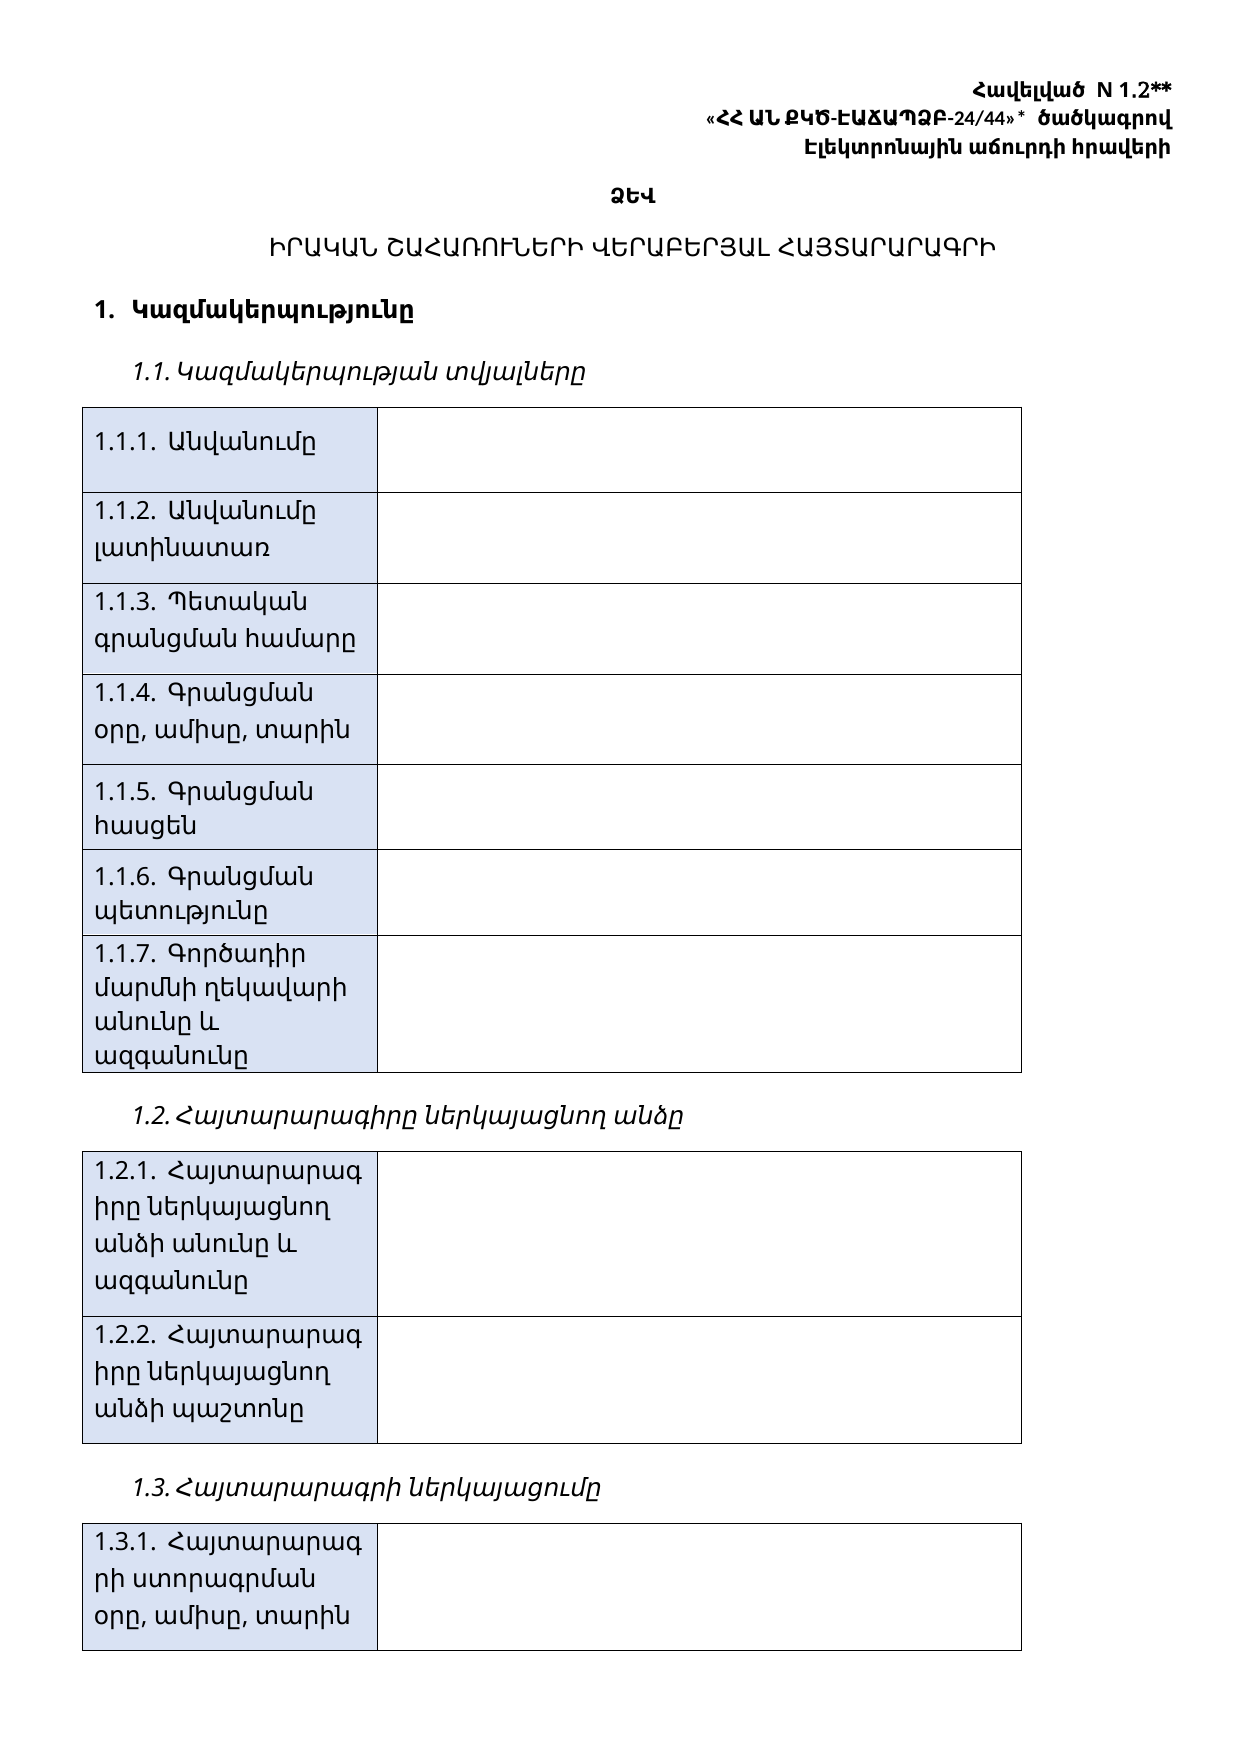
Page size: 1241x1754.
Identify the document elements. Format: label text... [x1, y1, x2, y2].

table_cell [378, 850, 1021, 934]
table_cell Գրանցման օրը, ամիսը, տարին [83, 675, 377, 764]
table_cell [378, 675, 1021, 764]
table_cell Անվանումը լատինատառ [83, 493, 377, 583]
list Հայտարարագիրը ներկայացնող անձը [131, 1098, 1171, 1132]
table_cell [378, 1317, 1021, 1443]
table_cell Գործադիր մարմնի ղեկավարի անունը և ազգանունը [83, 936, 377, 1072]
text Էլեկտրոնային աճուրդի հրավերի [94, 132, 1171, 160]
list Կազմակերպության տվյալները [131, 353, 1171, 387]
table_cell Գրանցման հասցեն [83, 765, 377, 849]
table_cell [378, 765, 1021, 849]
table_header Անվանումը [83, 408, 377, 492]
list Կազմակերպությունը [94, 291, 1171, 326]
text ԻՐԱԿԱՆ ՇԱՀԱՌՈՒՆԵՐԻ ՎԵՐԱԲԵՐՅԱԼ ՀԱՅՏԱՐԱՐԱԳՐԻ [94, 233, 1171, 262]
table_header [378, 1524, 1021, 1650]
table_header Հայտարարագիրը ներկայացնող անձի անունը և ազգանունը [83, 1152, 377, 1316]
table_header [378, 408, 1021, 492]
table_header [378, 1152, 1021, 1316]
list Հայտարարագրի ներկայացումը [131, 1469, 1171, 1503]
table_cell [378, 493, 1021, 583]
text «ՀՀ ԱՆ ՔԿԾ-ԷԱՃԱՊՁԲ-24/44»* ծածկագրով [94, 103, 1171, 132]
table_cell Գրանցման պետությունը [83, 850, 377, 934]
table_cell Հայտարարագիրը ներկայացնող անձի պաշտոնը [83, 1317, 377, 1443]
text ՁԵՎ [94, 184, 1171, 209]
table_cell Պետական գրանցման համարը [83, 584, 377, 673]
table_cell [378, 936, 1021, 1072]
table_cell [378, 584, 1021, 673]
table_header Հայտարարագրի ստորագրման օրը, ամիսը, տարին [83, 1524, 377, 1650]
text Հավելված N 1․2** [94, 75, 1171, 103]
